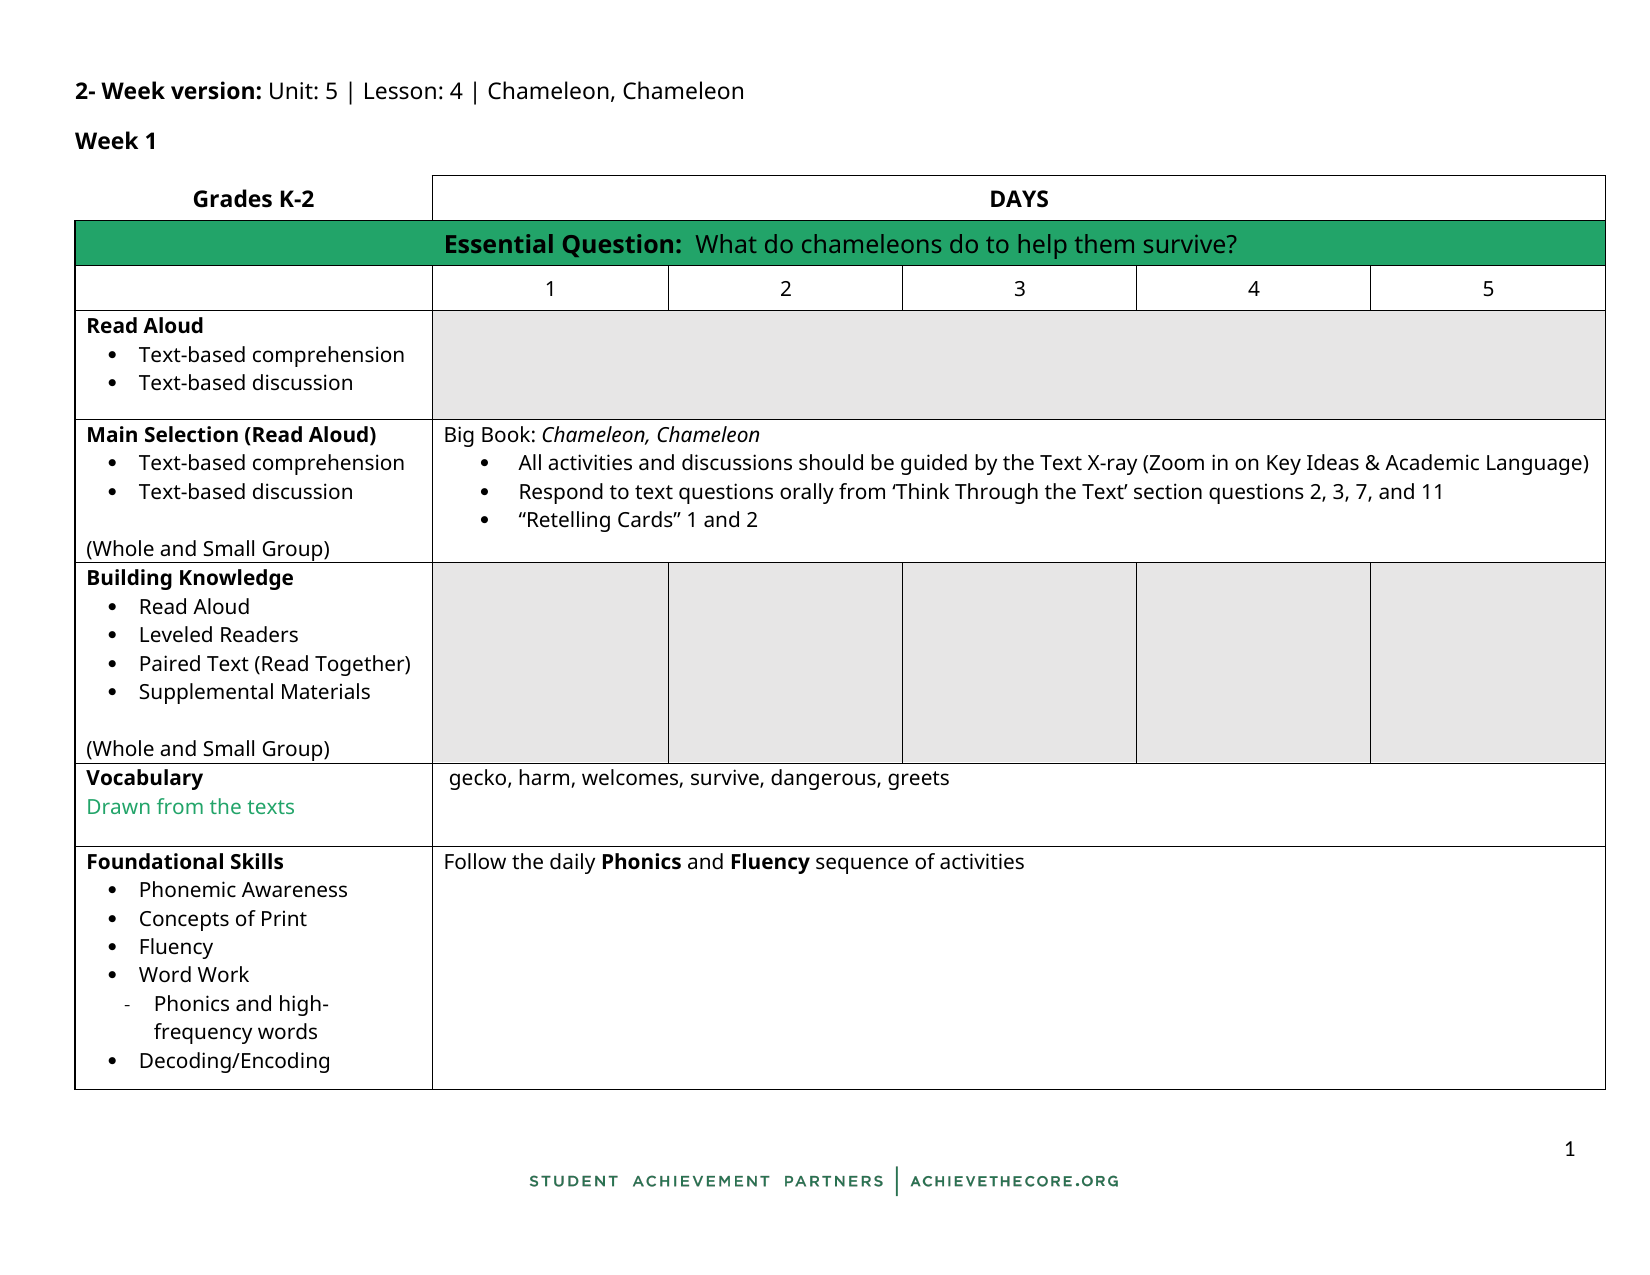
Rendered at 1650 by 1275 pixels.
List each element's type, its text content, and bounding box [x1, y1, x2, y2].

table_cell [1371, 563, 1605, 762]
table_cell 1 [433, 266, 668, 310]
table_cell [76, 266, 432, 310]
table_cell Building Knowledge Read Aloud Leveled Readers Paired Text (Read Together) Supplemental Materials (Whole and Small Group) [76, 563, 432, 762]
table_cell Foundational Skills Phonemic Awareness Concepts of Print Fluency Word Work Phonics and high-frequency words Decoding/Encoding [76, 847, 432, 1088]
table_cell [903, 563, 1136, 762]
table_cell 4 [1137, 266, 1370, 310]
table_cell gecko, harm, welcomes, survive, dangerous, greets [433, 764, 1605, 846]
table_cell Essential Question: What do chameleons do to help them survive? [76, 221, 1605, 265]
table_cell Vocabulary Drawn from the texts [76, 764, 432, 846]
table_cell 2 [669, 266, 902, 310]
picture [516, 1162, 1134, 1200]
table_header DAYS [433, 176, 1605, 220]
table_cell Main Selection (Read Aloud) Text-based comprehension Text-based discussion (Whole and Small Group) [76, 420, 432, 562]
table_cell 5 [1371, 266, 1605, 310]
table_cell [669, 563, 902, 762]
table_cell [433, 563, 668, 762]
table_cell 3 [903, 266, 1136, 310]
table_cell Big Book: Chameleon, Chameleon All activities and discussions should be guided by the Text X-ray (Zoom in on Key Ideas & Academic Language) Respond to text questions orally from ‘Think Through the Text’ section questions 2, 3, 7, and 11 “Retelling Cards” 1 and 2 [433, 420, 1605, 562]
table_header Grades K-2 [75, 175, 432, 220]
text Week 1 [75, 125, 1575, 156]
table_cell Read Aloud Text-based comprehension Text-based discussion [76, 311, 432, 419]
table_cell [1137, 563, 1370, 762]
table_cell [433, 311, 1605, 419]
table_cell Follow the daily Phonics and Fluency sequence of activities [433, 847, 1605, 1088]
